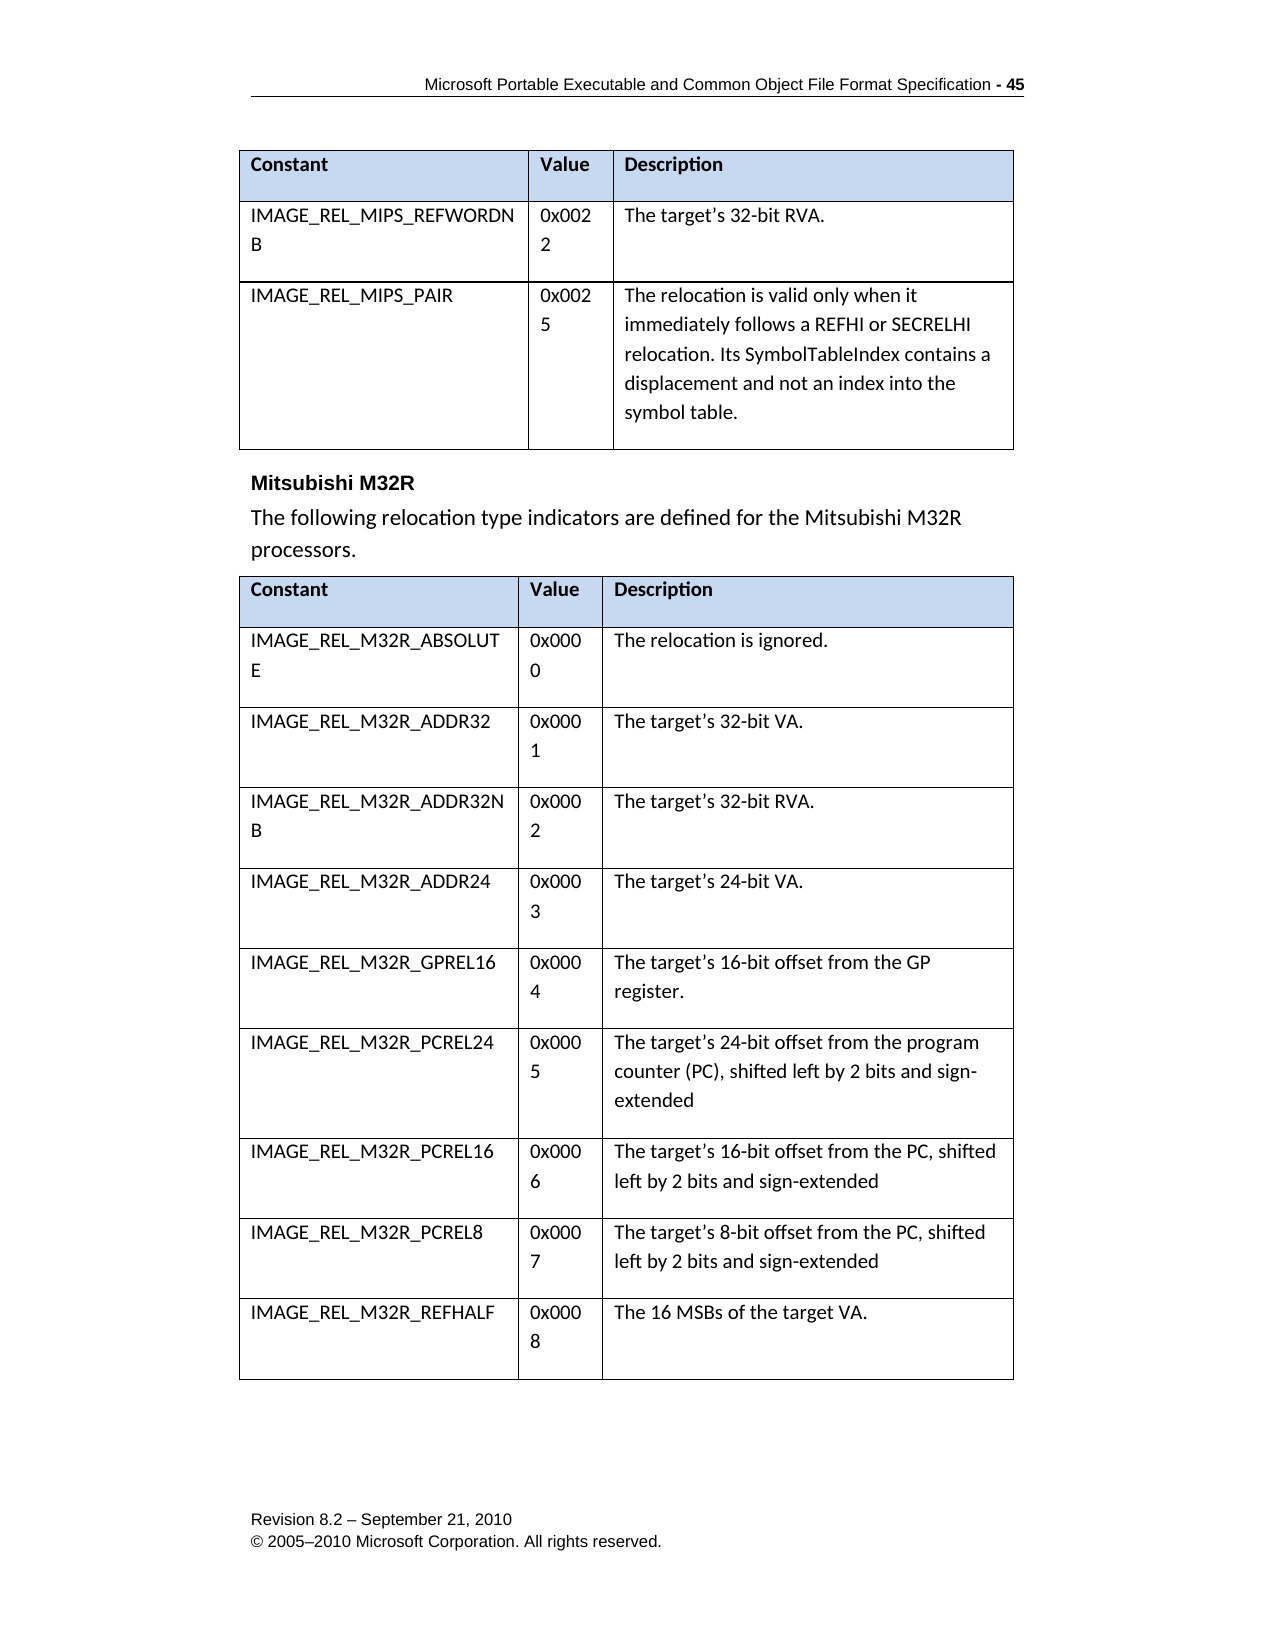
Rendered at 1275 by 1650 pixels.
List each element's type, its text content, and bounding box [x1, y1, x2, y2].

table_cell 0x0005 [519, 1029, 602, 1138]
table_cell IMAGE_REL_M32R_GPREL16 [240, 949, 518, 1028]
table_cell The relocation is ignored. [603, 628, 1013, 707]
table_cell The target’s 24-bit offset from the program counter (PC), shifted left by 2 bits and sign-extended [603, 1029, 1013, 1138]
table_cell 0x0006 [519, 1139, 602, 1218]
table_cell The target’s 32-bit VA. [603, 708, 1013, 787]
table_cell 0x0025 [529, 283, 613, 449]
table_cell 0x0008 [519, 1299, 602, 1379]
table_cell The relocation is valid only when it immediately follows a REFHI or SECRELHI relocation. Its SymbolTableIndex contains a displacement and not an index into the symbol table. [614, 283, 1013, 449]
table_header Constant [240, 151, 528, 201]
table_cell 0x0000 [519, 628, 602, 707]
text The following relocation type indicators are defined for the Mitsubishi M32R processors. [251, 503, 1024, 563]
table_cell IMAGE_REL_M32R_ADDR24 [240, 869, 518, 948]
table_cell 0x0003 [519, 869, 602, 948]
table_cell IMAGE_REL_MIPS_REFWORDNB [240, 202, 528, 281]
table_cell The target’s 16-bit offset from the GP register. [603, 949, 1013, 1028]
table_cell 0x0004 [519, 949, 602, 1028]
table_cell 0x0007 [519, 1219, 602, 1298]
table_cell IMAGE_REL_M32R_PCREL16 [240, 1139, 518, 1218]
table_cell 0x0002 [519, 788, 602, 868]
table_cell 0x0001 [519, 708, 602, 787]
table_cell The target’s 32-bit RVA. [614, 202, 1013, 281]
table_cell The target’s 8-bit offset from the PC, shifted left by 2 bits and sign-extended [603, 1219, 1013, 1298]
table_header Description [603, 577, 1013, 627]
table_cell IMAGE_REL_MIPS_PAIR [240, 283, 528, 449]
table_header Value [529, 151, 613, 201]
table_header Description [614, 151, 1013, 201]
table_cell The 16 MSBs of the target VA. [603, 1299, 1013, 1379]
table_cell The target’s 16-bit offset from the PC, shifted left by 2 bits and sign-extended [603, 1139, 1013, 1218]
table_cell IMAGE_REL_M32R_ADDR32NB [240, 788, 518, 868]
table_cell The target’s 24-bit VA. [603, 869, 1013, 948]
table_header Value [519, 577, 602, 627]
table_cell The target’s 32-bit RVA. [603, 788, 1013, 868]
table_cell IMAGE_REL_M32R_REFHALF [240, 1299, 518, 1379]
table_cell IMAGE_REL_M32R_ADDR32 [240, 708, 518, 787]
table_cell 0x0022 [529, 202, 613, 281]
table_cell IMAGE_REL_M32R_PCREL8 [240, 1219, 518, 1298]
table_cell IMAGE_REL_M32R_ABSOLUTE [240, 628, 518, 707]
table_header Constant [240, 577, 518, 627]
table_cell IMAGE_REL_M32R_PCREL24 [240, 1029, 518, 1138]
subtitle Mitsubishi M32R [251, 471, 1024, 495]
